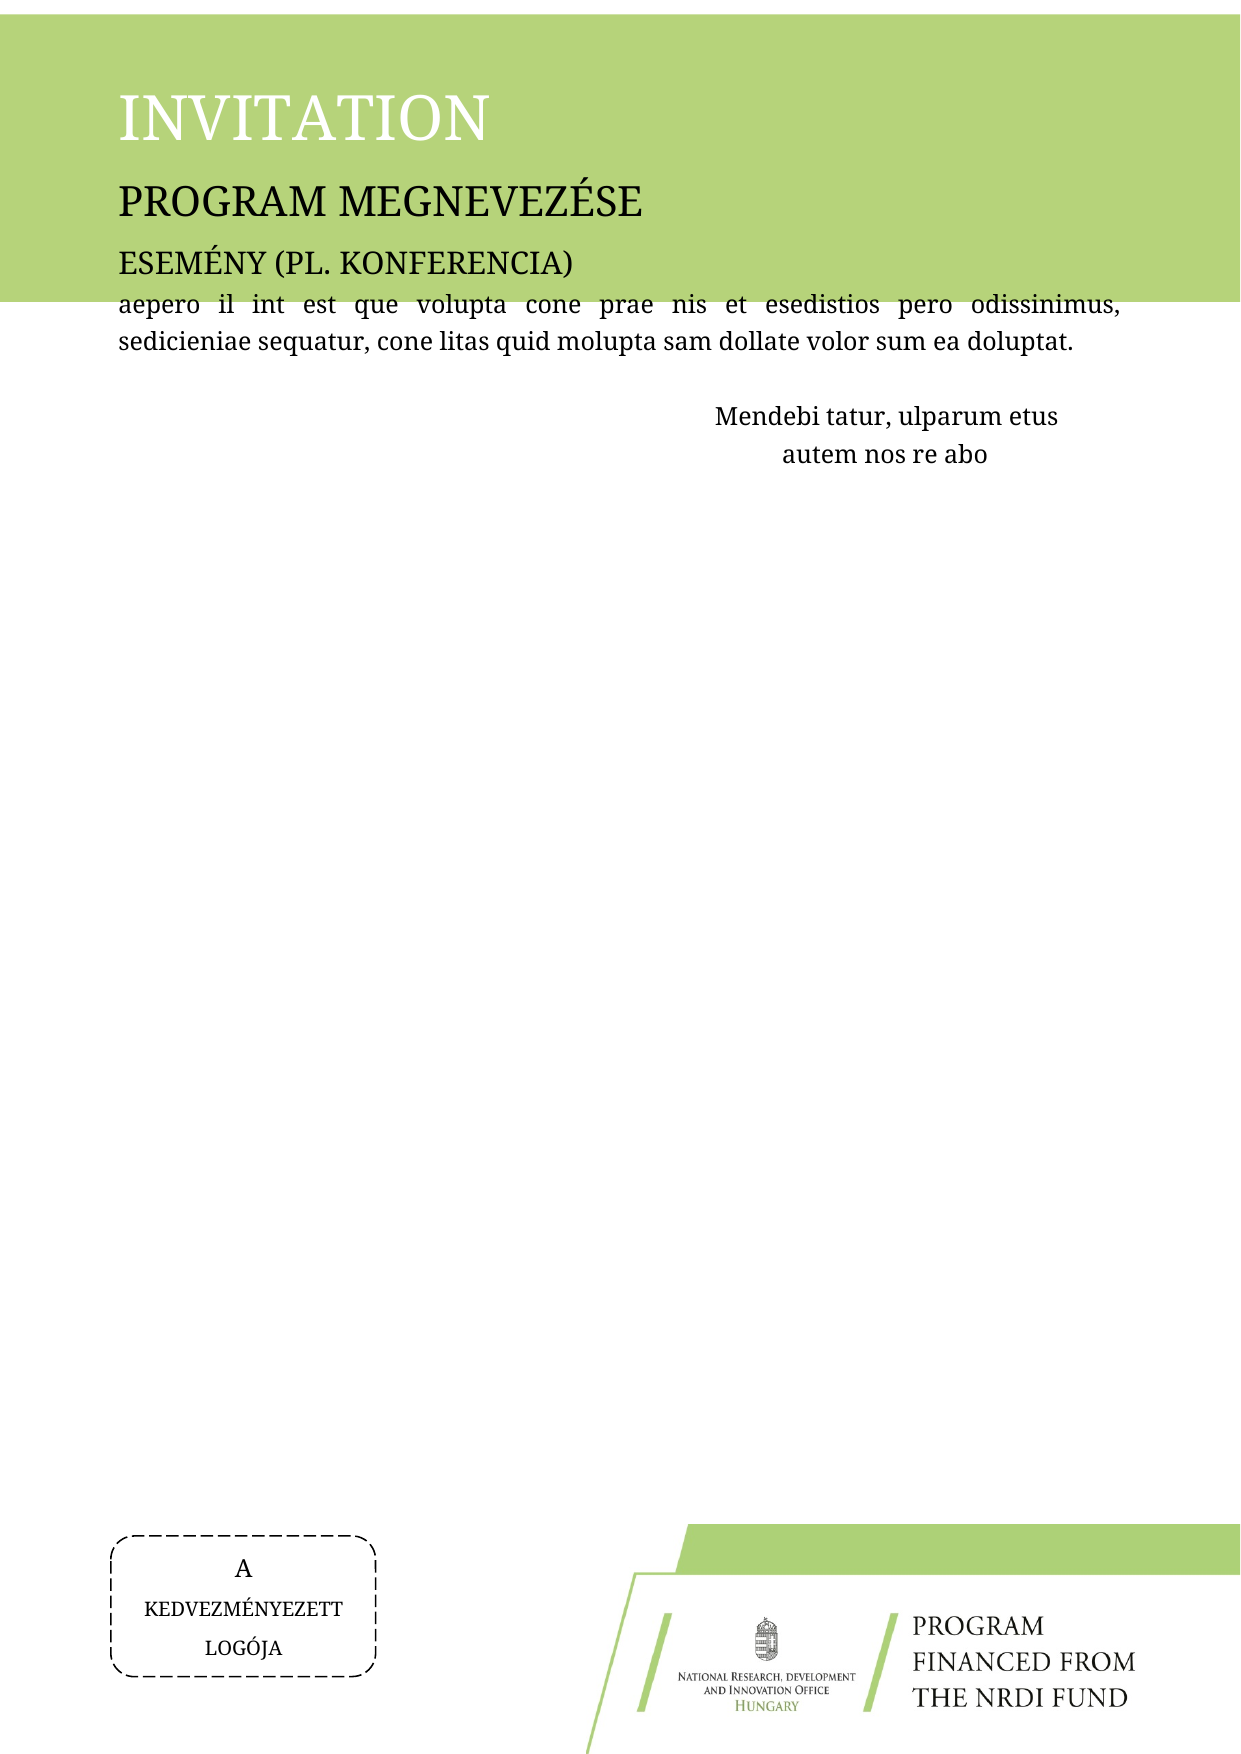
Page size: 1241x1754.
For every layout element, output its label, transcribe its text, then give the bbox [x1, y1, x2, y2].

picture [586, 1524, 1241, 1754]
text autem nos re abo [118, 433, 1122, 471]
text Mendebi tatur, ulparum etus [634, 396, 1122, 433]
